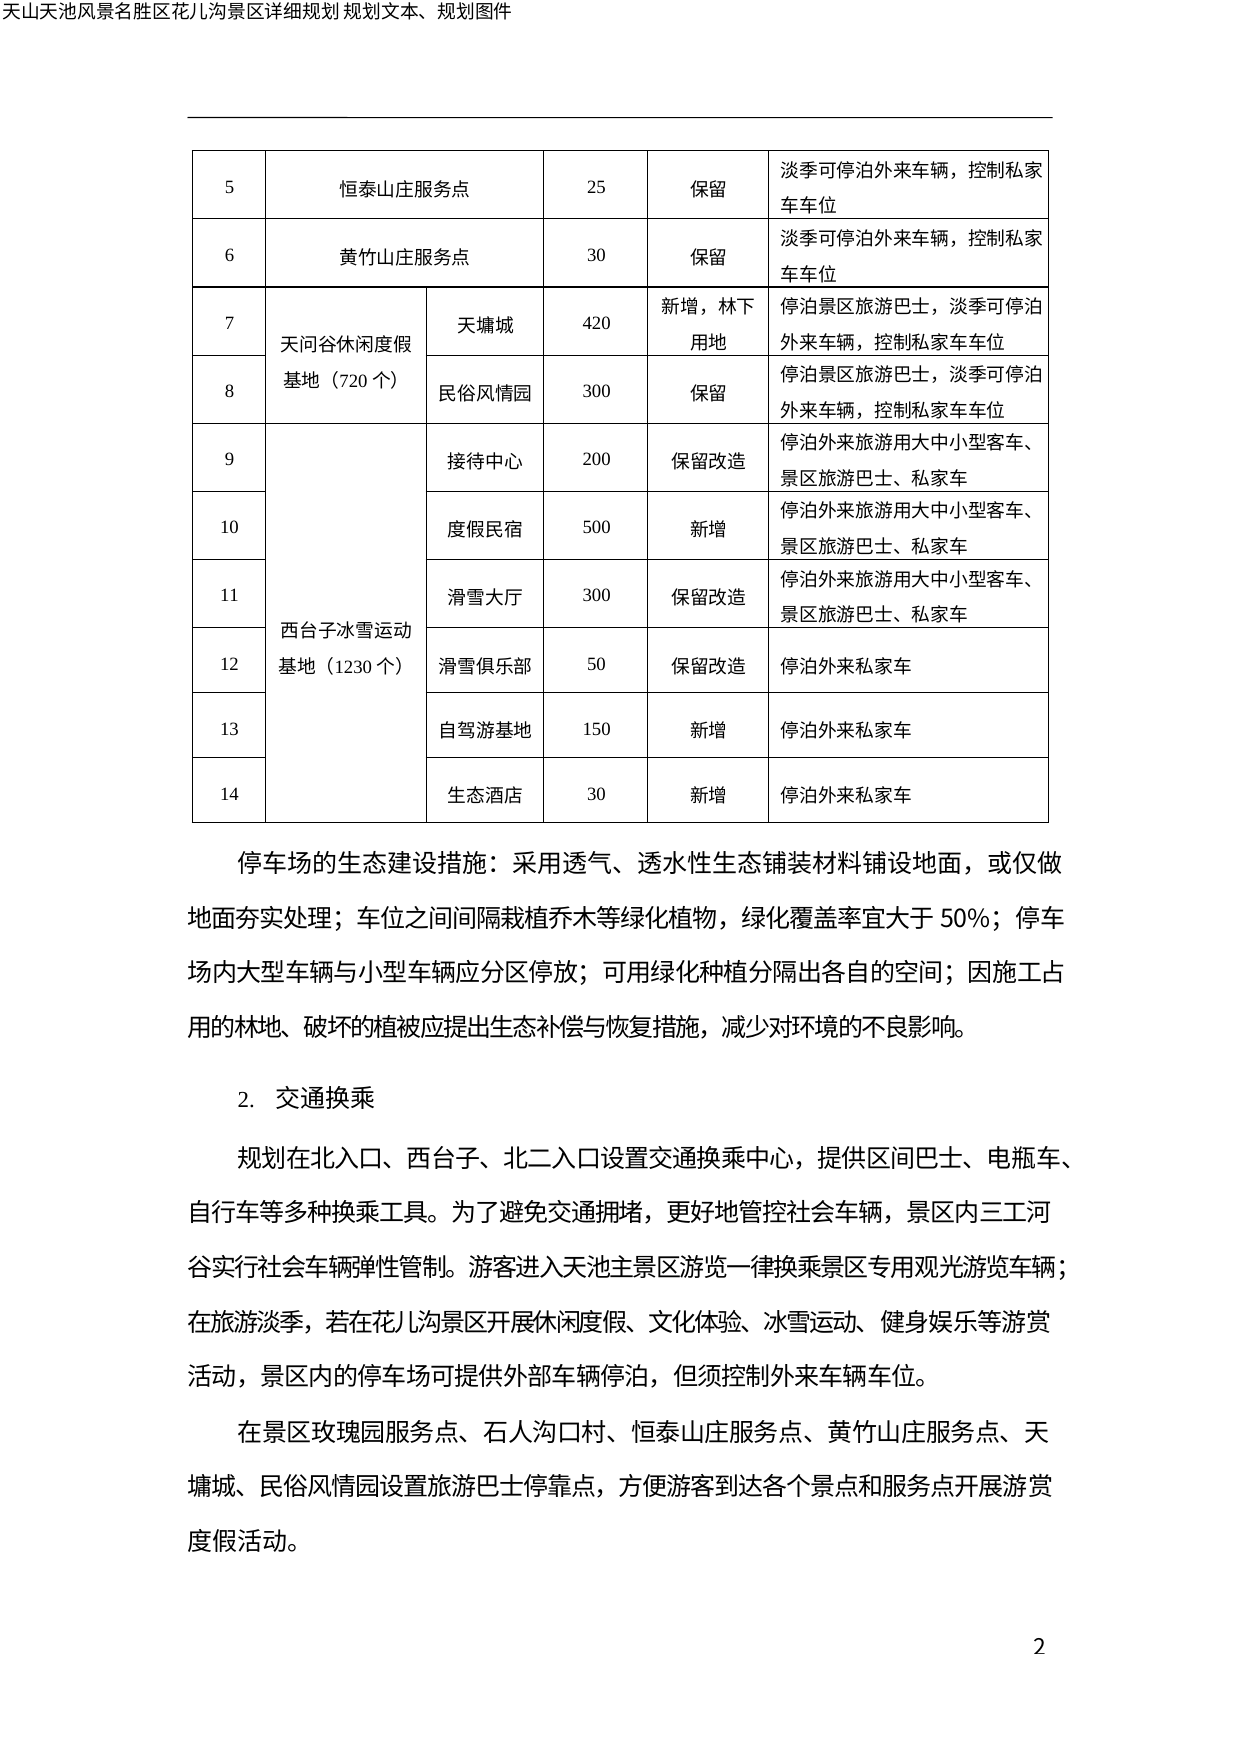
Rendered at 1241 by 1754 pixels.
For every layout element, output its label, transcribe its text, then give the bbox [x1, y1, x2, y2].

table_cell 停泊外来私家车 [769, 628, 1048, 692]
table_cell 滑雪大厅 [427, 560, 543, 627]
table_cell 6 [193, 219, 265, 286]
table_cell 生态酒店 [427, 758, 543, 822]
table_cell 自驾游基地 [427, 693, 543, 757]
table_cell 保留 [648, 356, 768, 423]
table_cell 滑雪俱乐部 [427, 628, 543, 692]
table_cell 停泊景区旅游巴士，淡季可停泊 外来车辆，控制私家车车位 [769, 288, 1048, 354]
table_cell 西台子冰雪运动基地（1230 个） [266, 424, 426, 822]
table_cell 14 [193, 758, 265, 822]
table_cell 新增 [648, 758, 768, 822]
table_cell 新增，林下 用地 [648, 288, 768, 354]
table_cell 保留改造 [648, 424, 768, 491]
table_cell 50 [544, 628, 647, 692]
text 在景区玫瑰园服务点、石人沟口村、恒泰山庄服务点、黄竹山庄服务点、天墉城、民俗风情园设置旅游巴士停靠点，方便游客到达各个景点和服务点开展游赏度假活动。 [187, 1412, 1053, 1558]
table_cell 150 [544, 693, 647, 757]
table_header 5 [193, 151, 265, 218]
table_cell 9 [193, 424, 265, 491]
table_cell 新增 [648, 693, 768, 757]
table_cell 停泊景区旅游巴士，淡季可停泊 外来车辆，控制私家车车位 [769, 356, 1048, 423]
table_cell 新增 [648, 492, 768, 559]
table_cell 500 [544, 492, 647, 559]
table_cell 300 [544, 560, 647, 627]
table_header 淡季可停泊外来车辆，控制私家 车车位 [769, 151, 1048, 218]
table_cell 7 [193, 288, 265, 354]
table_header 25 [544, 151, 647, 218]
table_cell 民俗风情园 [427, 356, 543, 423]
text 规划在北入口、西台子、北二入口设置交通换乘中心，提供区间巴士、电瓶车、自行车等多种换乘工具。为了避免交通拥堵，更好地管控社会车辆，景区内三工河谷实行社会车辆弹性管制。游客进入天池主景区游览一律换乘景区专用观光游览车辆；在旅游淡季，若在花儿沟景区开展休闲度假、文化体验、冰雪运动、健身娱乐等游赏活动，景区内的停车场可提供外部车辆停泊，但须控制外来车辆车位。 [187, 1138, 1066, 1393]
table_cell 10 [193, 492, 265, 559]
table_cell 12 [193, 628, 265, 692]
table_header 恒泰山庄服务点 [266, 151, 543, 218]
table_cell 黄竹山庄服务点 [266, 219, 543, 286]
table_cell 停泊外来旅游用大中小型客车、 景区旅游巴士、私家车 [769, 492, 1048, 559]
table_cell 度假民宿 [427, 492, 543, 559]
table_cell 淡季可停泊外来车辆，控制私家 车车位 [769, 219, 1048, 286]
table_cell 420 [544, 288, 647, 354]
table_cell 30 [544, 758, 647, 822]
table_cell 300 [544, 356, 647, 423]
table_cell 停泊外来旅游用大中小型客车、 景区旅游巴士、私家车 [769, 424, 1048, 491]
table_cell 30 [544, 219, 647, 286]
table_cell 8 [193, 356, 265, 423]
table_cell 保留改造 [648, 560, 768, 627]
table_cell 停泊外来旅游用大中小型客车、 景区旅游巴士、私家车 [769, 560, 1048, 627]
table_cell 200 [544, 424, 647, 491]
table_cell 停泊外来私家车 [769, 693, 1048, 757]
table_cell 13 [193, 693, 265, 757]
table_header 保留 [648, 151, 768, 218]
table_cell 保留改造 [648, 628, 768, 692]
table_cell 天问谷休闲度假基地（720 个） [266, 288, 426, 423]
table_cell 11 [193, 560, 265, 627]
list 交通换乘 [237, 1079, 1113, 1115]
table_cell 停泊外来私家车 [769, 758, 1048, 822]
table_cell 接待中心 [427, 424, 543, 491]
table_cell 保留 [648, 219, 768, 286]
text 停车场的生态建设措施：采用透气、透水性生态铺装材料铺设地面，或仅做地面夯实处理；车位之间间隔栽植乔木等绿化植物，绿化覆盖率宜大于 50%；停车场内大型车辆与小型车辆应分区停放；可用绿化种植分隔出各自的空间；因施工占用的林地、破坏的植被应提出生态补偿与恢复措施，减少对环境的不良影响。 [187, 843, 1066, 1044]
table_cell 天墉城 [427, 288, 543, 354]
